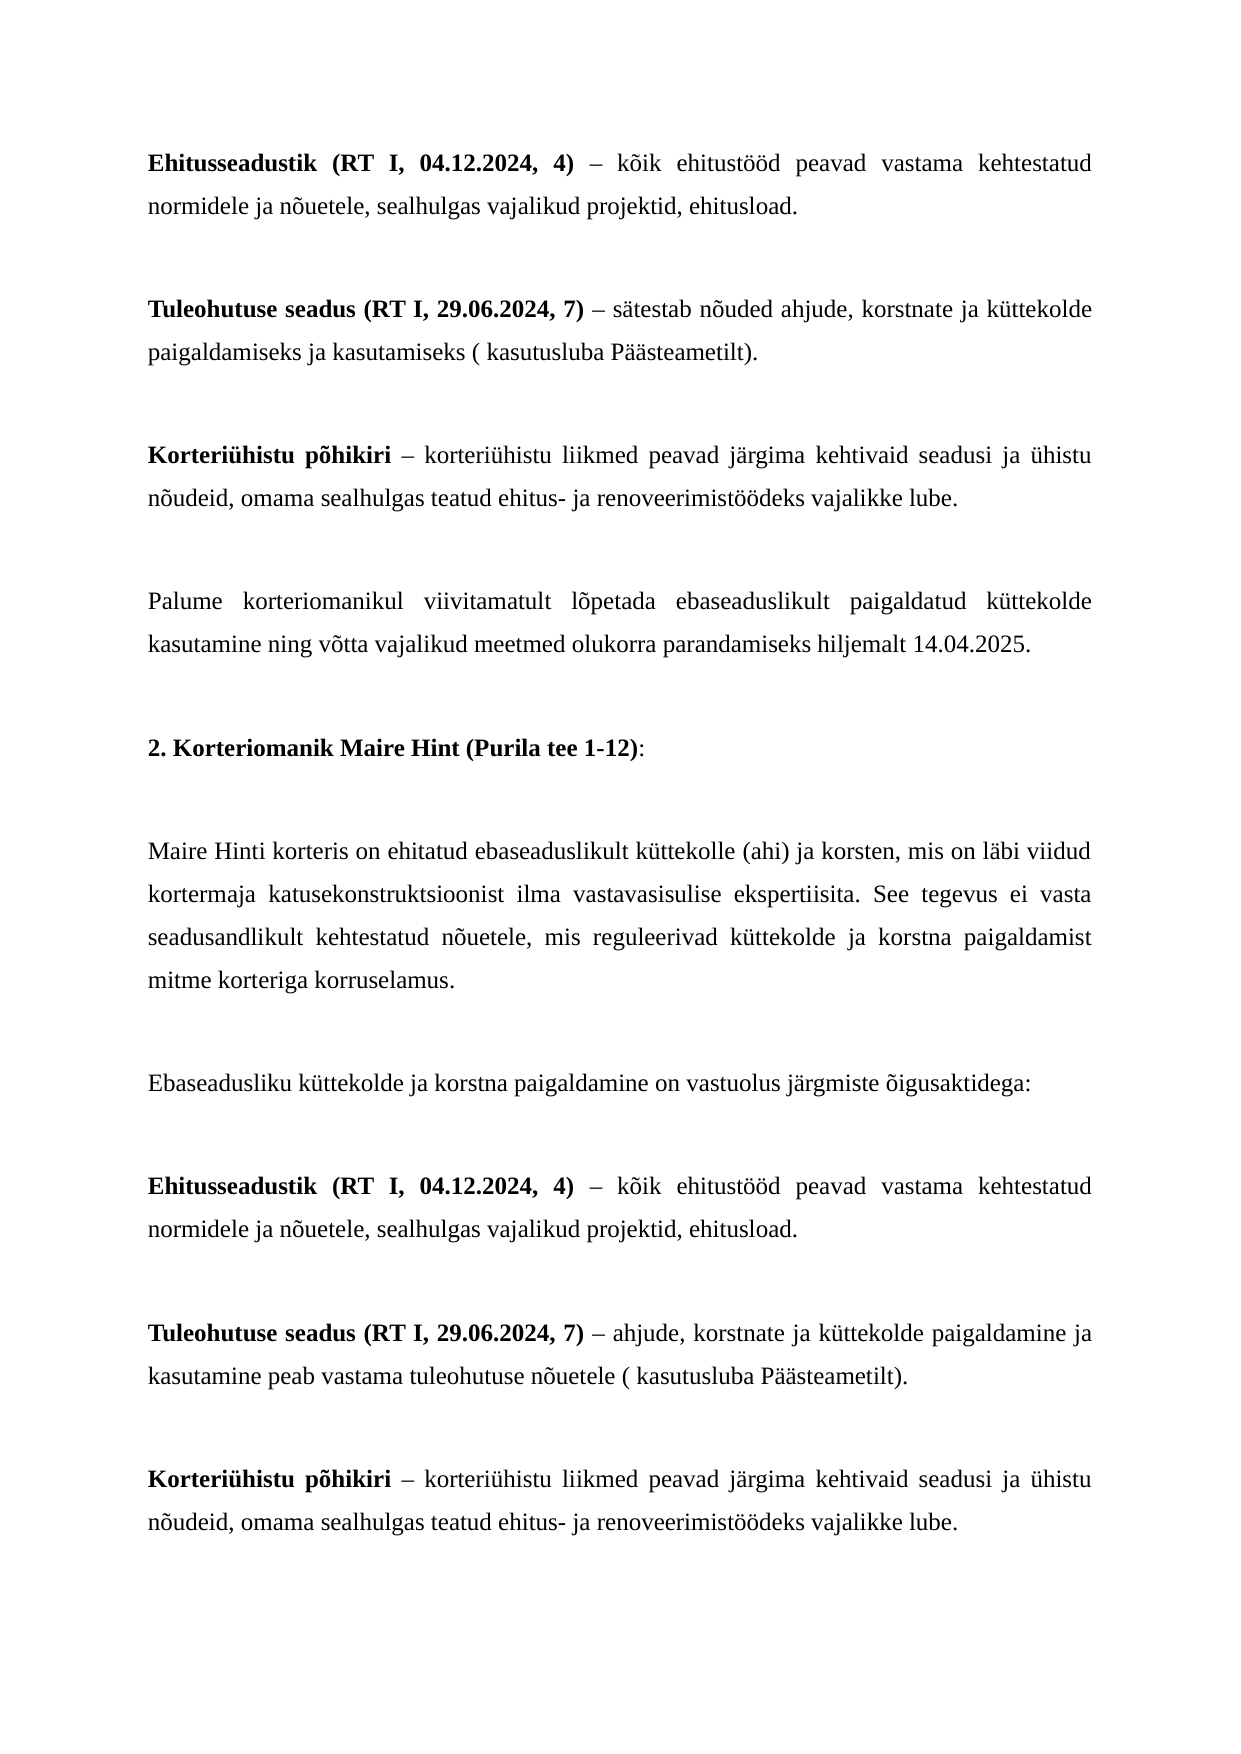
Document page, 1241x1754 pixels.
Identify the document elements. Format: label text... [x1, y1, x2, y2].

text Korteriühistu põhikiri – korteriühistu liikmed peavad järgima kehtivaid seadusi ja ühistu nõudeid, omama sealhulgas teatud ehitus- ja renoveerimistöödeks vajalikke lube. [148, 1464, 1093, 1536]
text Ehitusseadustik (RT I, 04.12.2024, 4) – kõik ehitustööd peavad vastama kehtestatud normidele ja nõuetele, sealhulgas vajalikud projektid, ehitusload. [148, 1171, 1093, 1243]
text Ebaseadusliku küttekolde ja korstna paigaldamine on vastuolus järgmiste õigusaktidega: [148, 1068, 1093, 1097]
text Korteriühistu põhikiri – korteriühistu liikmed peavad järgima kehtivaid seadusi ja ühistu nõudeid, omama sealhulgas teatud ehitus- ja renoveerimistöödeks vajalikke lube. [148, 440, 1093, 512]
text Maire Hinti korteris on ehitatud ebaseaduslikult küttekolle (ahi) ja korsten, mis on läbi viidud kortermaja katusekonstruktsioonist ilma vastavasisulise ekspertiisita. See tegevus ei vasta seadusandlikult kehtestatud nõuetele, mis reguleerivad küttekolde ja korstna paigaldamist mitme korteriga korruselamus. [148, 836, 1093, 994]
text Palume korteriomanikul viivitamatult lõpetada ebaseaduslikult paigaldatud küttekolde kasutamine ning võtta vajalikud meetmed olukorra parandamiseks hiljemalt 14.04.2025. [148, 586, 1093, 658]
text 2. Korteriomanik Maire Hint (Purila tee 1-12): [148, 733, 1093, 761]
text Ehitusseadustik (RT I, 04.12.2024, 4) – kõik ehitustööd peavad vastama kehtestatud normidele ja nõuetele, sealhulgas vajalikud projektid, ehitusload. [148, 148, 1093, 219]
text Tuleohutuse seadus (RT I, 29.06.2024, 7) – ahjude, korstnate ja küttekolde paigaldamine ja kasutamine peab vastama tuleohutuse nõuetele ( kasutusluba Päästeametilt). [148, 1318, 1093, 1389]
text Tuleohutuse seadus (RT I, 29.06.2024, 7) – sätestab nõuded ahjude, korstnate ja küttekolde paigaldamiseks ja kasutamiseks ( kasutusluba Päästeametilt). [148, 294, 1093, 366]
